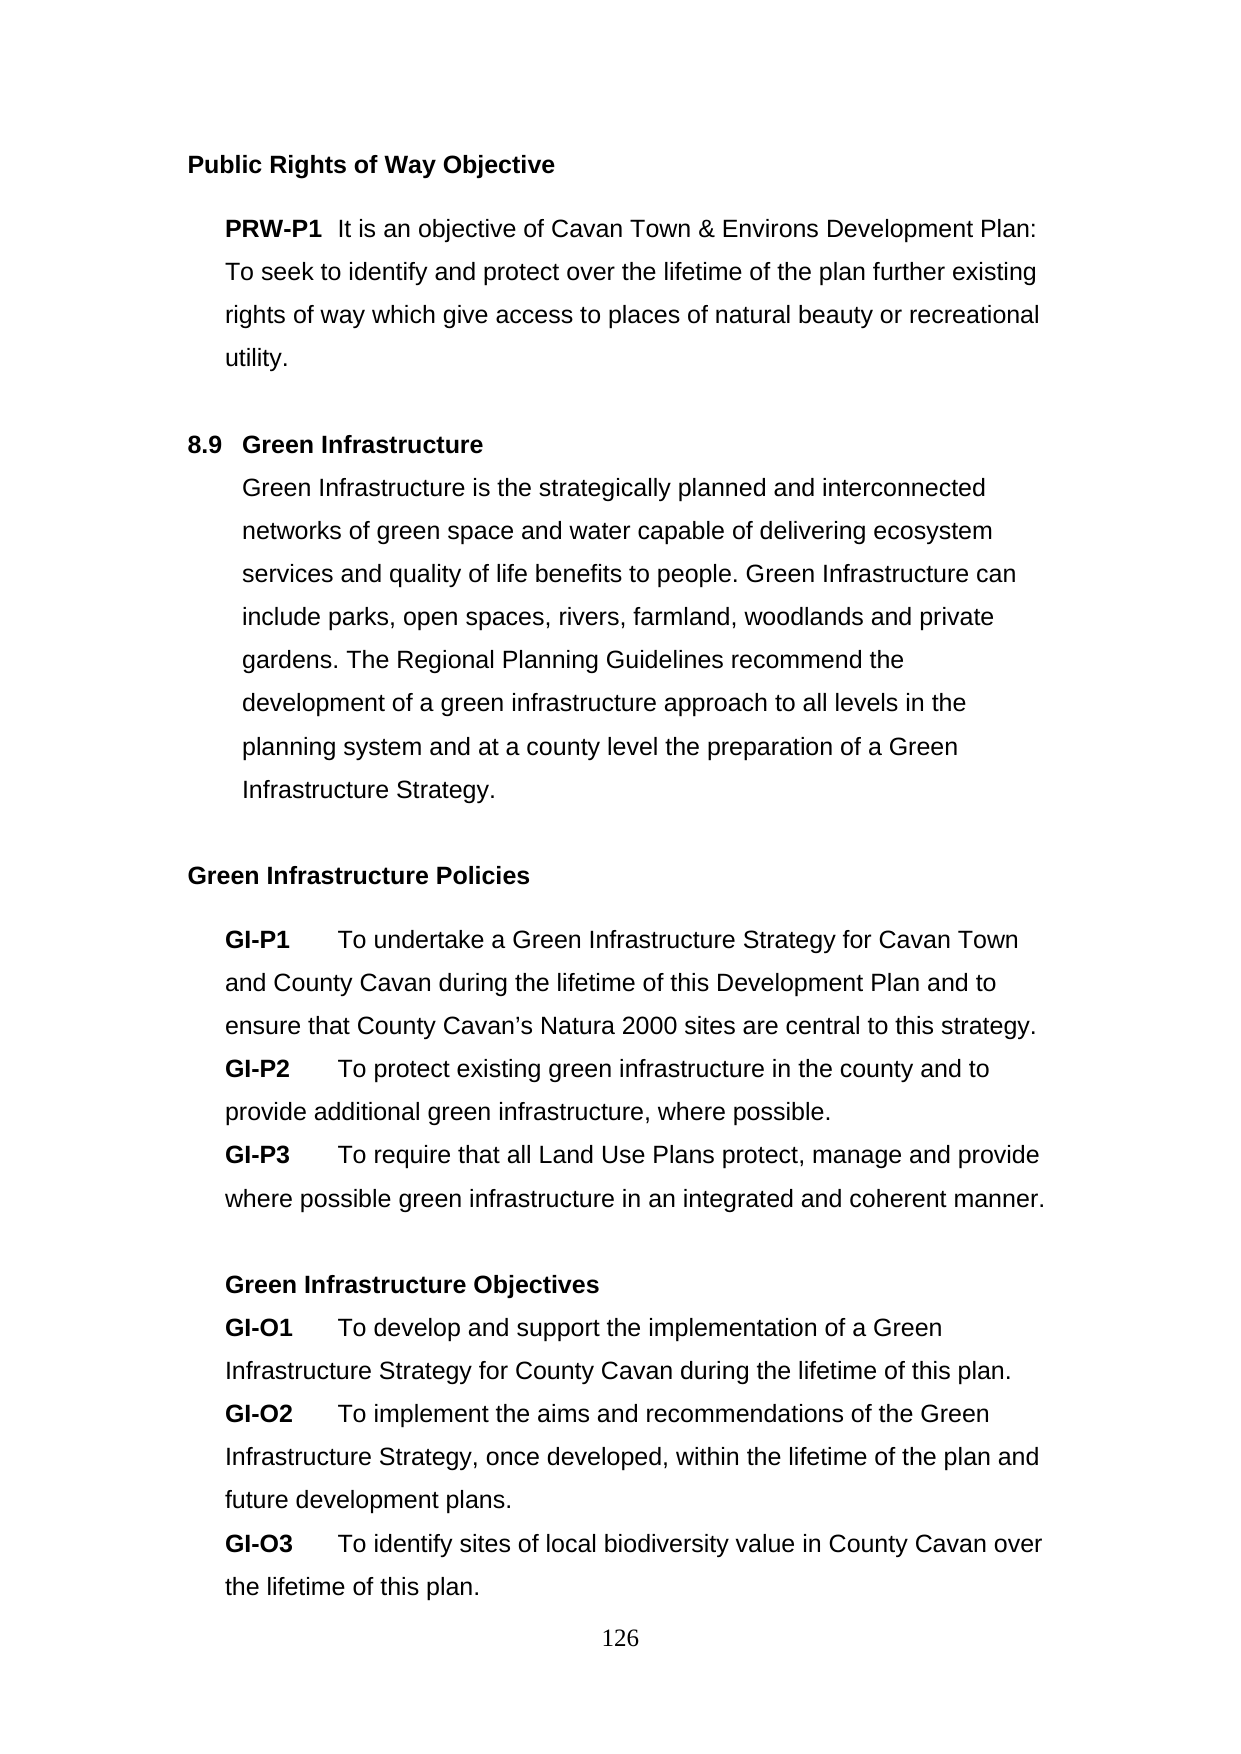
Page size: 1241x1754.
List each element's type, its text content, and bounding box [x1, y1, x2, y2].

list GI-O3 To identify sites of local biodiversity value in County Cavan over the lifetime of this plan. [225, 1528, 1053, 1600]
text Public Rights of Way Objective [187, 150, 1053, 179]
list GI-P3 To require that all Land Use Plans protect, manage and provide where possible green infrastructure in an integrated and coherent manner. [225, 1140, 1053, 1212]
list GI-P2 To protect existing green infrastructure in the county and to provide additional green infrastructure, where possible. [225, 1054, 1053, 1126]
list Green Infrastructure Objectives [225, 1270, 1053, 1298]
list PRW-P1 It is an objective of Cavan Town & Environs Development Plan: [225, 214, 1053, 243]
list Green Infrastructure [187, 429, 1053, 458]
list Green Infrastructure is the strategically planned and interconnected networks of green space and water capable of delivering ecosystem services and quality of life benefits to people. Green Infrastructure can include parks, open spaces, rivers, farmland, woodlands and private gardens. The Regional Planning Guidelines recommend the development of a green infrastructure approach to all levels in the planning system and at a county level the preparation of a Green Infrastructure Strategy. [242, 473, 1053, 803]
text Green Infrastructure Policies [187, 861, 1053, 889]
list To seek to identify and protect over the lifetime of the plan further existing rights of way which give access to places of natural beauty or recreational utility. [225, 257, 1053, 372]
list GI-O1 To develop and support the implementation of a Green Infrastructure Strategy for County Cavan during the lifetime of this plan. [225, 1313, 1053, 1385]
list GI-P1 To undertake a Green Infrastructure Strategy for Cavan Town and County Cavan during the lifetime of this Development Plan and to ensure that County Cavan’s Natura 2000 sites are central to this strategy. [225, 925, 1053, 1040]
list GI-O2 To implement the aims and recommendations of the Green Infrastructure Strategy, once developed, within the lifetime of the plan and future development plans. [225, 1399, 1053, 1514]
